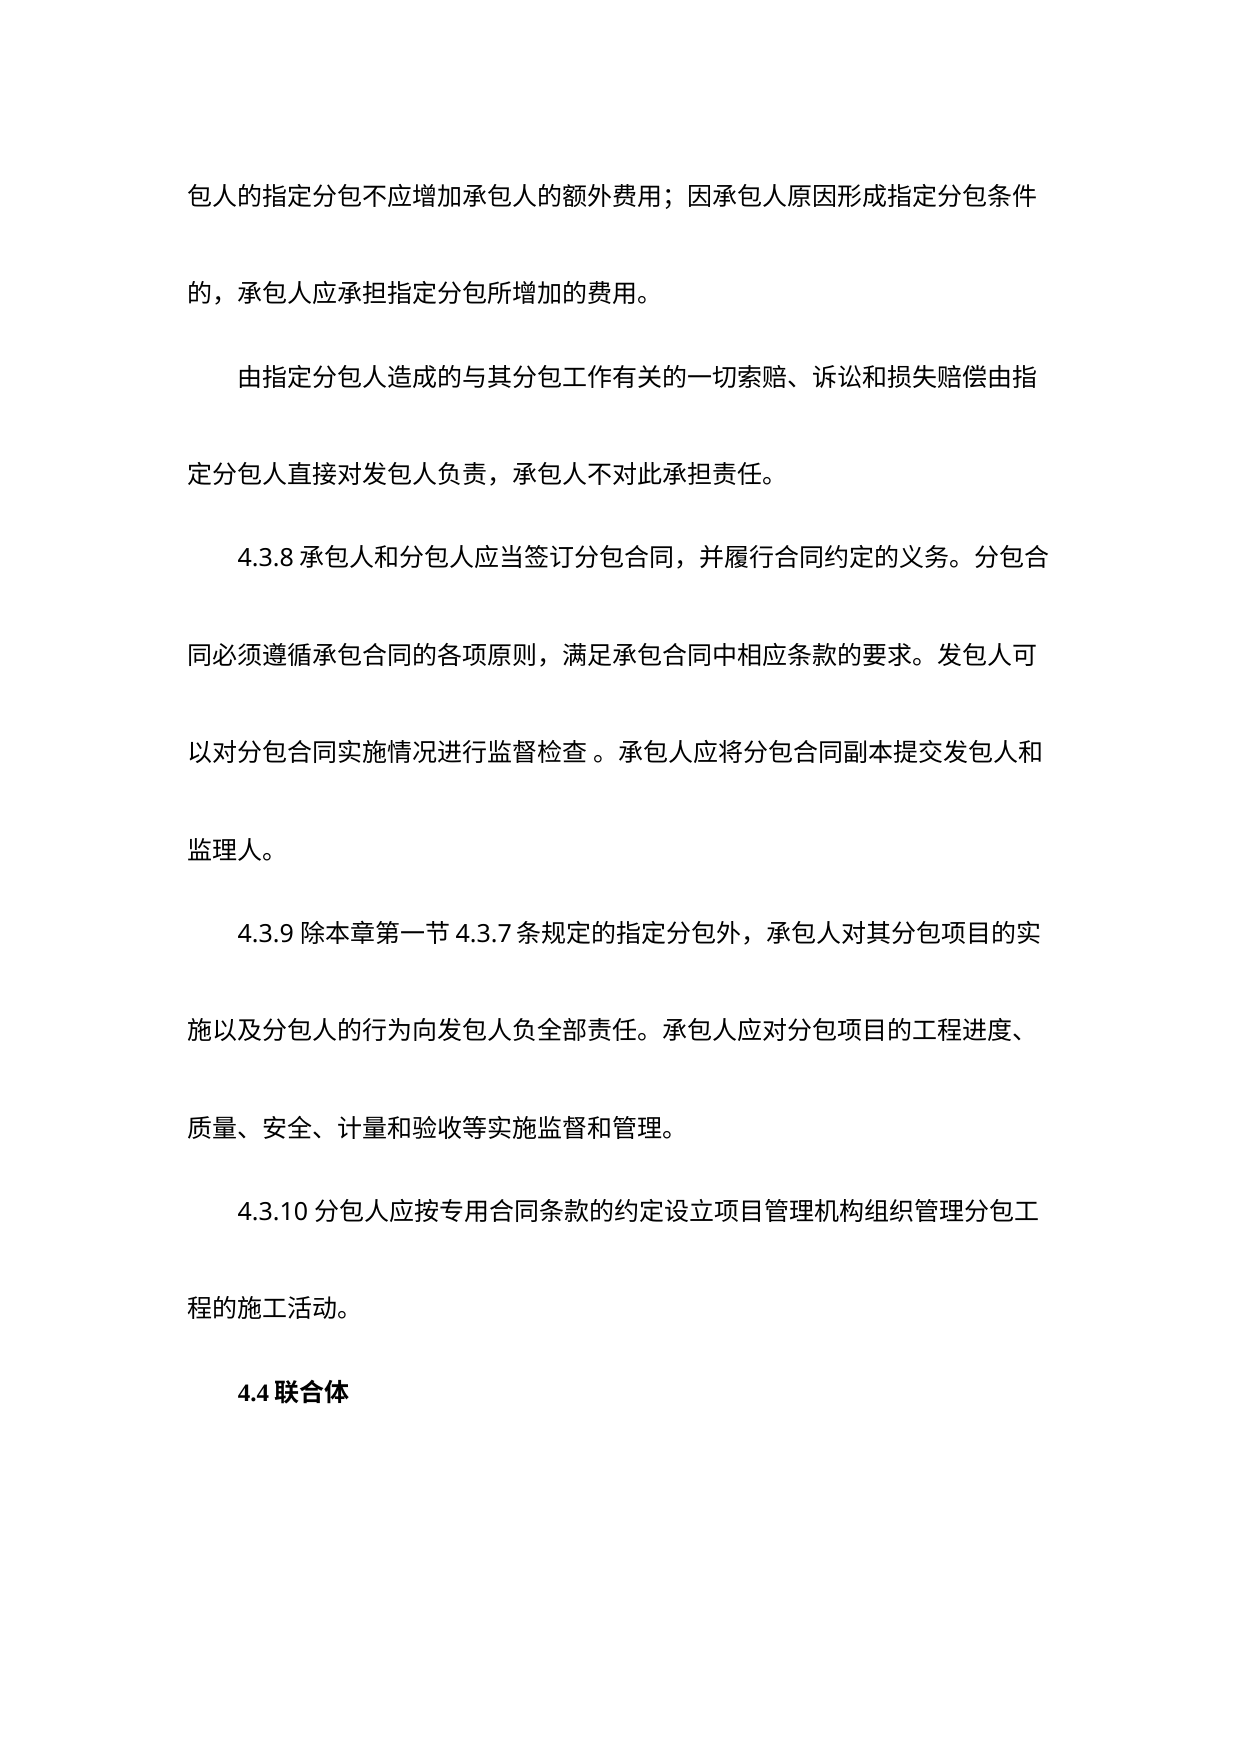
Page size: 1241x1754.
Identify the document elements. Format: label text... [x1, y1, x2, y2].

text 4.3.8承包人和分包人应当签订分包合同，并履行合同约定的义务。分包合同必须遵循承包合同的各项原则，满足承包合同中相应条款的要求。发包人可以对分包合同实施情况进行监督检查 。承包人应将分包合同副本提交发包人和监理人。 [187, 523, 1053, 881]
text 4.3.9 除本章第一节4.3.7条规定的指定分包外，承包人对其分包项目的实施以及分包人的行为向发包人负全部责任。承包人应对分包项目的工程进度、质量、安全、计量和验收等实施监督和管理。 [187, 899, 1053, 1159]
text 由指定分包人造成的与其分包工作有关的一切索赔、诉讼和损失赔偿由指定分包人直接对发包人负责，承包人不对此承担责任。 [187, 343, 1053, 505]
text 4.4联合体 [187, 1358, 1053, 1423]
text 4.3.10 分包人应按专用合同条款的约定设立项目管理机构组织管理分包工程的施工活动。 [187, 1177, 1053, 1339]
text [187, 162, 1053, 324]
